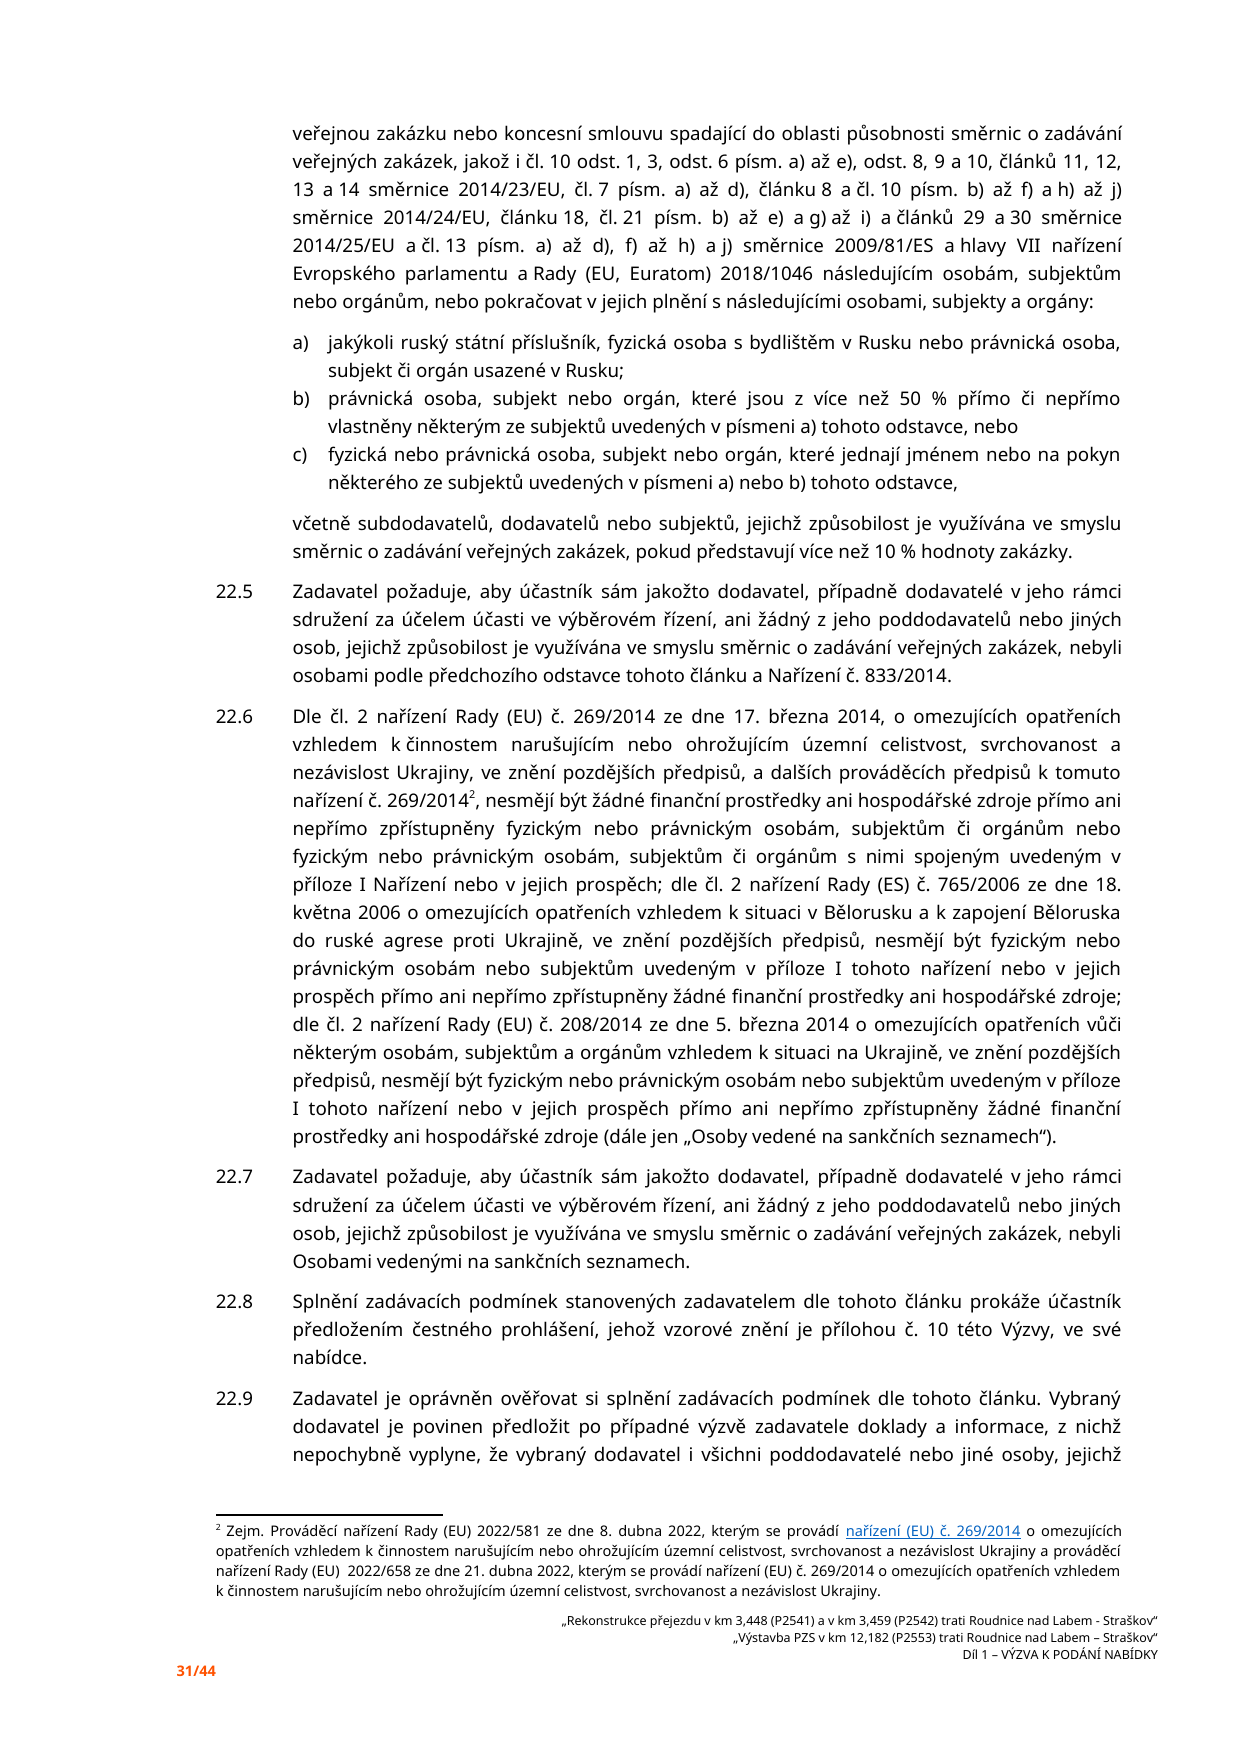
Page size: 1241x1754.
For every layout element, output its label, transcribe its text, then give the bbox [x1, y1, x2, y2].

text Splnění zadávacích podmínek stanovených zadavatelem dle tohoto článku prokáže účastník předložením čestného prohlášení, jehož vzorové znění je přílohou č. 10 této Výzvy, ve své nabídce. [216, 1288, 1122, 1370]
list včetně subdodavatelů, dodavatelů nebo subjektů, jejichž způsobilost je využívána ve smyslu směrnic o zadávání veřejných zakázek, pokud představují více než 10 % hodnoty zakázky. [292, 510, 1122, 563]
text Dle čl. 2 nařízení Rady (EU) č. 269/2014 ze dne 17. března 2014, o omezujících opatřeních vzhledem k činnostem narušujícím nebo ohrožujícím územní celistvost, svrchovanost a nezávislost Ukrajiny, ve znění pozdějších předpisů, a dalších prováděcích předpisů k tomuto nařízení č. 269/2014, nesmějí být žádné finanční prostředky ani hospodářské zdroje přímo ani nepřímo zpřístupněny fyzickým nebo právnickým osobám, subjektům či orgánům nebo fyzickým nebo právnickým osobám, subjektům či orgánům s nimi spojeným uvedeným v příloze I Nařízení nebo v jejich prospěch; dle čl. 2 nařízení Rady (ES) č. 765/2006 ze dne 18. května 2006 o omezujících opatřeních vzhledem k situaci v Bělorusku a k zapojení Běloruska do ruské agrese proti Ukrajině, ve znění pozdějších předpisů, nesmějí být fyzickým nebo právnickým osobám nebo subjektům uvedeným v příloze I tohoto nařízení nebo v jejich prospěch přímo ani nepřímo zpřístupněny žádné finanční prostředky ani hospodářské zdroje; dle čl. 2 nařízení Rady (EU) č. 208/2014 ze dne 5. března 2014 o omezujících opatřeních vůči některým osobám, subjektům a orgánům vzhledem k situaci na Ukrajině, ve znění pozdějších předpisů, nesmějí být fyzickým nebo právnickým osobám nebo subjektům uvedeným v příloze I tohoto nařízení nebo v jejich prospěch přímo ani nepřímo zpřístupněny žádné finanční prostředky ani hospodářské zdroje (dále jen „Osoby vedené na sankčních seznamech“). [216, 703, 1122, 1149]
text Zadavatel požaduje, aby účastník sám jakožto dodavatel, případně dodavatelé v jeho rámci sdružení za účelem účasti ve výběrovém řízení, ani žádný z jeho poddodavatelů nebo jiných osob, jejichž způsobilost je využívána ve smyslu směrnic o zadávání veřejných zakázek, nebyli osobami podle předchozího odstavce tohoto článku a Nařízení č. 833/2014. [216, 578, 1122, 688]
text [216, 1385, 1122, 1467]
list jakýkoli ruský státní příslušník, fyzická osoba s bydlištěm v Rusku nebo právnická osoba, subjekt či orgán usazené v Rusku; [292, 329, 1122, 383]
list fyzická nebo právnická osoba, subjekt nebo orgán, které jednají jménem nebo na pokyn některého ze subjektů uvedených v písmeni a) nebo b) tohoto odstavce, [292, 441, 1122, 495]
list právnická osoba, subjekt nebo orgán, které jsou z více než 50 % přímo či nepřímo vlastněny některým ze subjektů uvedených v písmeni a) tohoto odstavce, nebo [292, 385, 1122, 439]
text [216, 121, 1122, 314]
text Zadavatel požaduje, aby účastník sám jakožto dodavatel, případně dodavatelé v jeho rámci sdružení za účelem účasti ve výběrovém řízení, ani žádný z jeho poddodavatelů nebo jiných osob, jejichž způsobilost je využívána ve smyslu směrnic o zadávání veřejných zakázek, nebyli Osobami vedenými na sankčních seznamech. [216, 1164, 1122, 1273]
